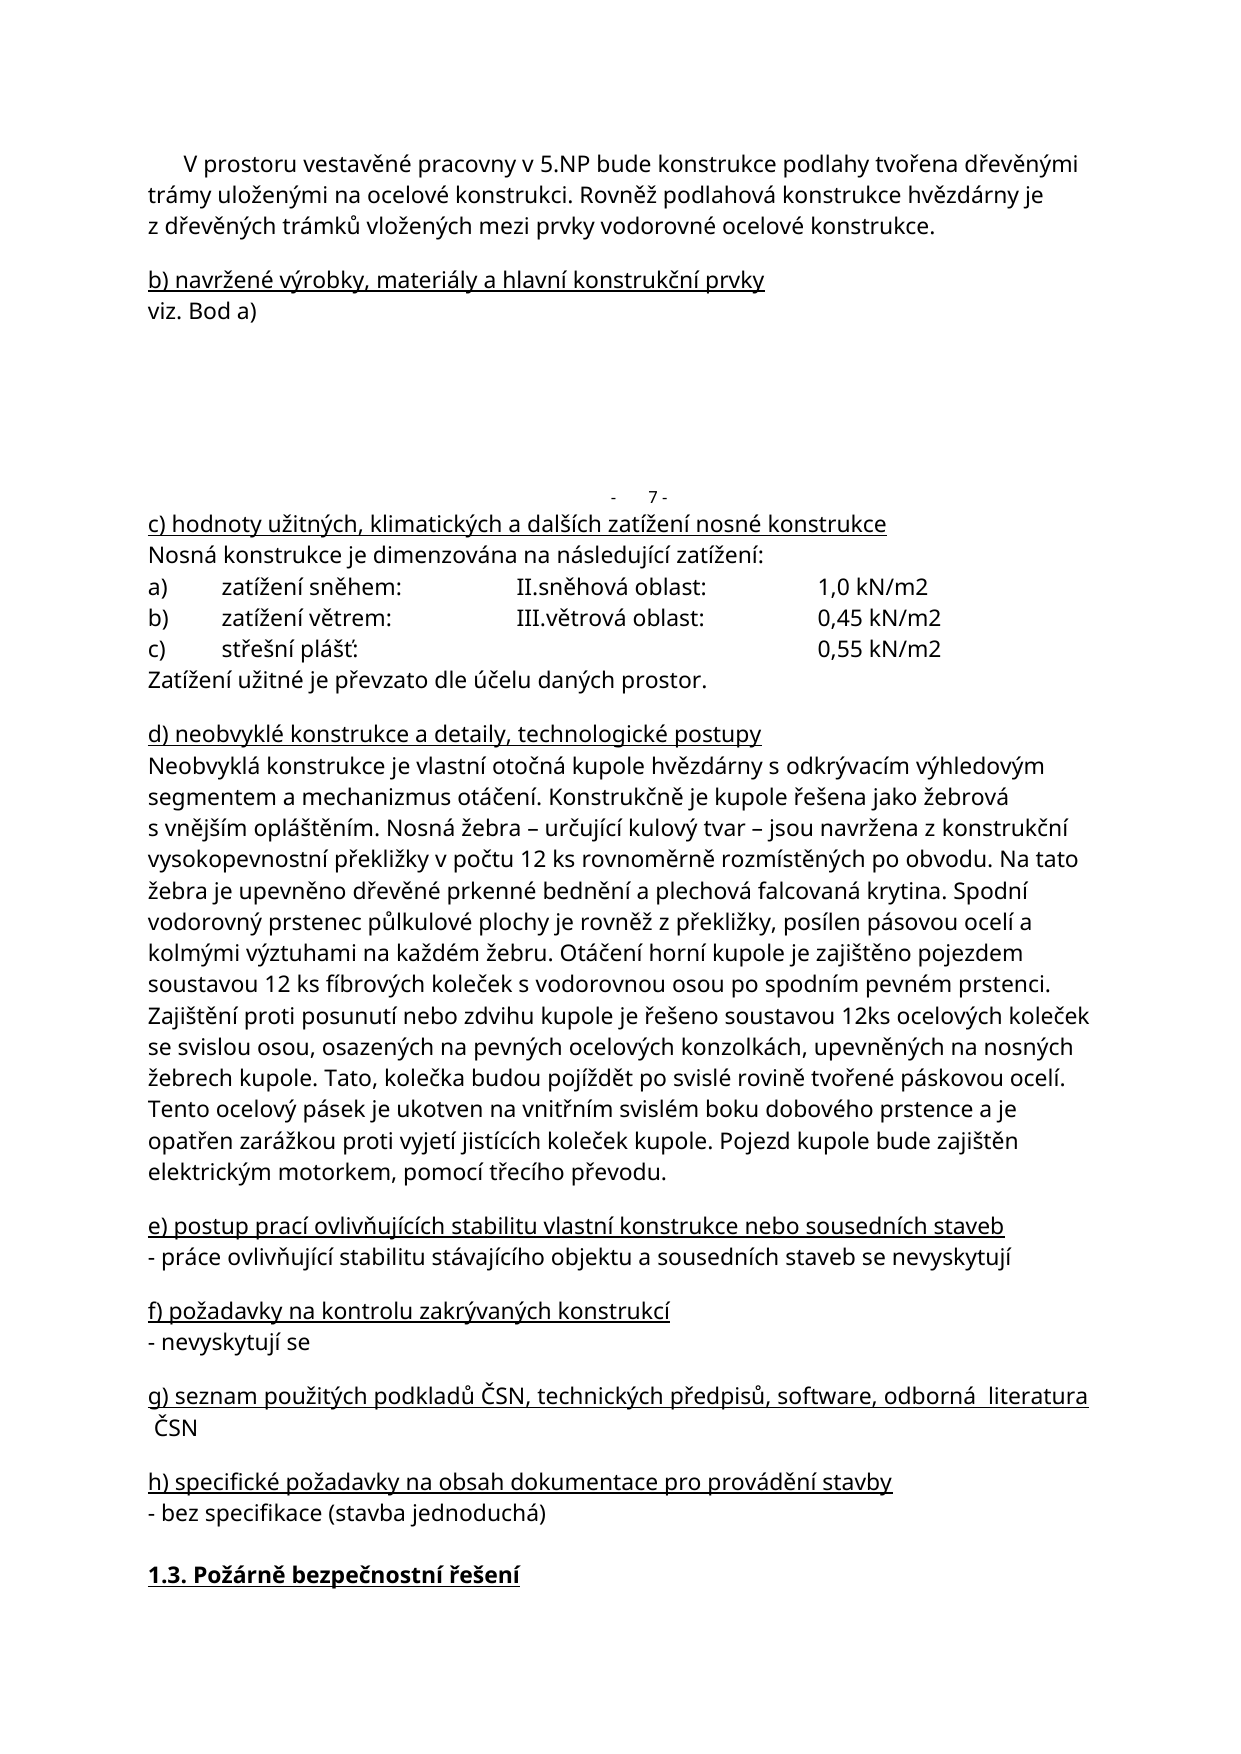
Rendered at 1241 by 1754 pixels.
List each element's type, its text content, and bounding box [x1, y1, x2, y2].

text Zatížení užitné je převzato dle účelu daných prostor. [148, 664, 1093, 696]
text b) navržené výrobky, materiály a hlavní konstrukční prvky [148, 264, 1093, 295]
text c) střešní plášť: 0,55 kN/m2 [148, 633, 1093, 664]
text Nosná konstrukce je dimenzována na následující zatížení: [148, 539, 1093, 571]
text d) neobvyklé konstrukce a detaily, technologické postupy [148, 718, 1093, 750]
text - nevyskytují se [148, 1326, 1093, 1358]
list 7 - [185, 486, 1093, 508]
text f) požadavky na kontrolu zakrývaných konstrukcí [148, 1295, 1093, 1326]
text b) zatížení větrem: III.větrová oblast: 0,45 kN/m2 [148, 602, 1093, 633]
text V prostoru vestavěné pracovny v 5.NP bude konstrukce podlahy tvořena dřevěnými trámy uloženými na ocelové konstrukci. Rovněž podlahová konstrukce hvězdárny je z dřevěných trámků vložených mezi prvky vodorovné ocelové konstrukce. [148, 148, 1093, 241]
text - práce ovlivňující stabilitu stávajícího objektu a sousedních staveb se nevyskytují [148, 1241, 1093, 1272]
text h) specifické požadavky na obsah dokumentace pro provádění stavby [148, 1466, 1093, 1497]
text g) seznam použitých podkladů ČSN, technických předpisů, software, odborná literatura [148, 1380, 1093, 1412]
text - bez specifikace (stavba jednoduchá) [148, 1497, 1093, 1528]
text Neobvyklá konstrukce je vlastní otočná kupole hvězdárny s odkrývacím výhledovým segmentem a mechanizmus otáčení. Konstrukčně je kupole řešena jako žebrová s vnějším opláštěním. Nosná žebra – určující kulový tvar – jsou navržena z konstrukční vysokopevnostní překližky v počtu 12 ks rovnoměrně rozmístěných po obvodu. Na tato žebra je upevněno dřevěné prkenné bednění a plechová falcovaná krytina. Spodní vodorovný prstenec půlkulové plochy je rovněž z překližky, posílen pásovou ocelí a kolmými výztuhami na každém žebru. Otáčení horní kupole je zajištěno pojezdem soustavou 12 ks fíbrových koleček s vodorovnou osou po spodním pevném prstenci. Zajištění proti posunutí nebo zdvihu kupole je řešeno soustavou 12ks ocelových koleček se svislou osou, osazených na pevných ocelových konzolkách, upevněných na nosných žebrech kupole. Tato, kolečka budou pojíždět po svislé rovině tvořené páskovou ocelí. Tento ocelový pásek je ukotven na vnitřním svislém boku dobového prstence a je opatřen zarážkou proti vyjetí jistících koleček kupole. Pojezd kupole bude zajištěn elektrickým motorkem, pomocí třecího převodu. [148, 750, 1093, 1187]
text ČSN [148, 1412, 1093, 1443]
text 1.3. Požárně bezpečnostní řešení [148, 1559, 1093, 1591]
text a) zatížení sněhem: II.sněhová oblast: 1,0 kN/m2 [148, 571, 1093, 602]
text c) hodnoty užitných, klimatických a dalších zatížení nosné konstrukce [148, 508, 1093, 539]
text viz. Bod a) [148, 295, 1093, 327]
text e) postup prací ovlivňujících stabilitu vlastní konstrukce nebo sousedních staveb [148, 1210, 1093, 1241]
